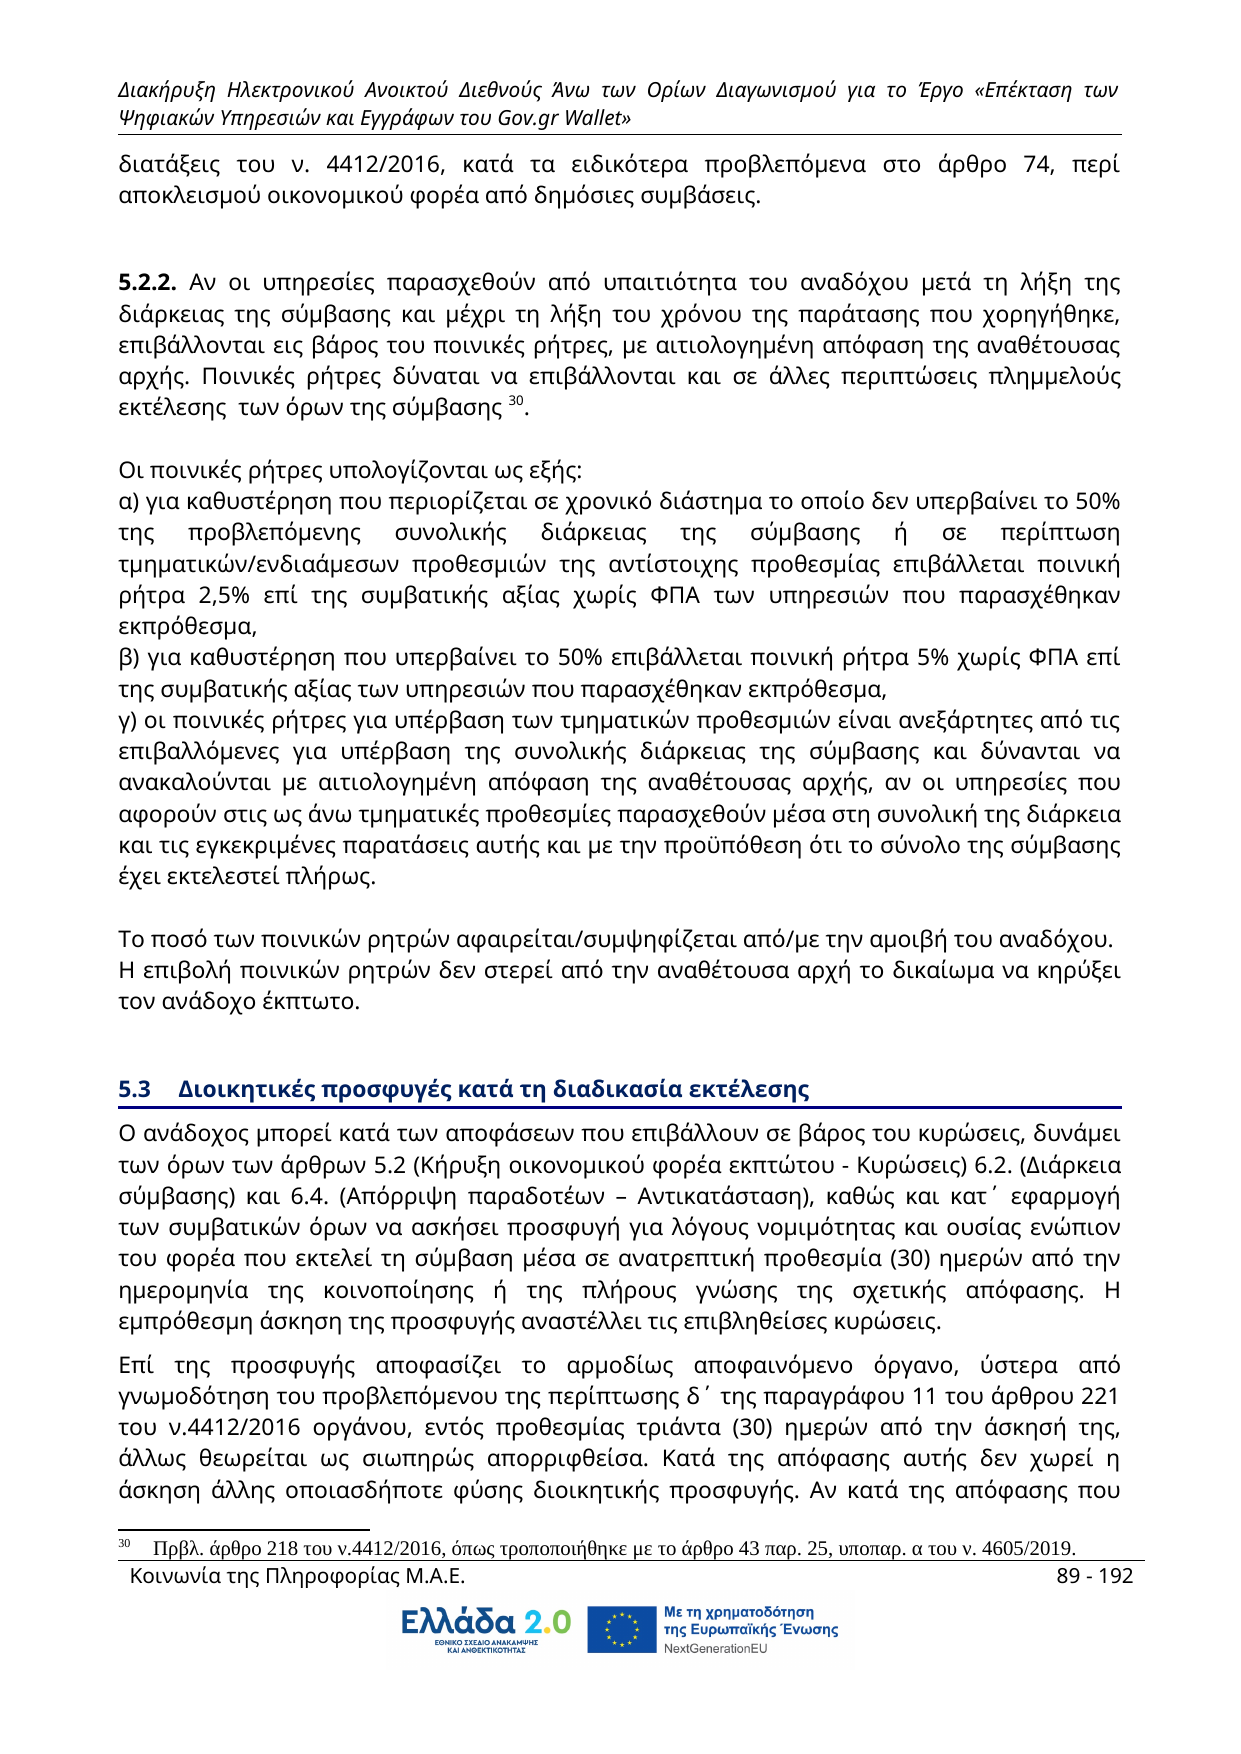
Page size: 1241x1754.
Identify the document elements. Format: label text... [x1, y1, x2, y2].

text Το ποσό των ποινικών ρητρών αφαιρείται/συμψηφίζεται από/με την αμοιβή του αναδόχου. [118, 922, 1122, 954]
text 5.2.2. Αν οι υπηρεσίες παρασχεθούν από υπαιτιότητα του αναδόχου μετά τη λήξη της διάρκειας της σύμβασης και μέχρι τη λήξη του χρόνου της παράτασης που χορηγήθηκε, επιβάλλονται εις βάρος του ποινικές ρήτρες, με αιτιολογημένη απόφαση της αναθέτουσας αρχής. Ποινικές ρήτρες δύναται να επιβάλλονται και σε άλλες περιπτώσεις πλημμελούς εκτέλεσης των όρων της σύμβασης . [118, 266, 1122, 422]
text α) για καθυστέρηση που περιορίζεται σε χρονικό διάστημα το οποίο δεν υπερβαίνει το 50% της προβλεπόμενης συνολικής διάρκειας της σύμβασης ή σε περίπτωση τμηματικών/ενδιαάμεσων προθεσμιών της αντίστοιχης προθεσμίας επιβάλλεται ποινική ρήτρα 2,5% επί της συμβατικής αξίας χωρίς ΦΠΑ των υπηρεσιών που παρασχέθηκαν εκπρόθεσμα, [118, 485, 1122, 641]
text Η επιβολή ποινικών ρητρών δεν στερεί από την αναθέτουσα αρχή το δικαίωμα να κηρύξει τον ανάδοχο έκπτωτο. [118, 954, 1122, 1016]
subtitle Διοικητικές προσφυγές κατά τη διαδικασία εκτέλεσης [118, 1072, 1122, 1106]
text Οι ποινικές ρήτρες υπολογίζονται ως εξής: [118, 454, 1122, 485]
text Ο ανάδοχος μπορεί κατά των αποφάσεων που επιβάλλουν σε βάρος του κυρώσεις, δυνάμει των όρων των άρθρων 5.2 (Κήρυξη οικονομικού φορέα εκπτώτου - Κυρώσεις) 6.2. (Διάρκεια σύμβασης) και 6.4. (Απόρριψη παραδοτέων – Αντικατάσταση), καθώς και κατ΄ εφαρμογή των συμβατικών όρων να ασκήσει προσφυγή για λόγους νομιμότητας και ουσίας ενώπιον του φορέα που εκτελεί τη σύμβαση μέσα σε ανατρεπτική προθεσμία (30) ημερών από την ημερομηνία της κοινοποίησης ή της πλήρους γνώσης της σχετικής απόφασης. Η εμπρόθεσμη άσκηση της προσφυγής αναστέλλει τις επιβληθείσες κυρώσεις. [118, 1117, 1122, 1336]
picture [386, 1590, 855, 1670]
text γ) οι ποινικές ρήτρες για υπέρβαση των τμηματικών προθεσμιών είναι ανεξάρτητες από τις επιβαλλόμενες για υπέρβαση της συνολικής διάρκειας της σύμβασης και δύνανται να ανακαλούνται με αιτιολογημένη απόφαση της αναθέτουσας αρχής, αν οι υπηρεσίες που αφορούν στις ως άνω τμηματικές προθεσμίες παρασχεθούν μέσα στη συνολική της διάρκεια και τις εγκεκριμένες παρατάσεις αυτής και με την προϋπόθεση ότι το σύνολο της σύμβασης έχει εκτελεστεί πλήρως. [118, 704, 1122, 891]
text β) για καθυστέρηση που υπερβαίνει το 50% επιβάλλεται ποινική ρήτρα 5% χωρίς ΦΠΑ επί της συμβατικής αξίας των υπηρεσιών που παρασχέθηκαν εκπρόθεσμα, [118, 641, 1122, 704]
